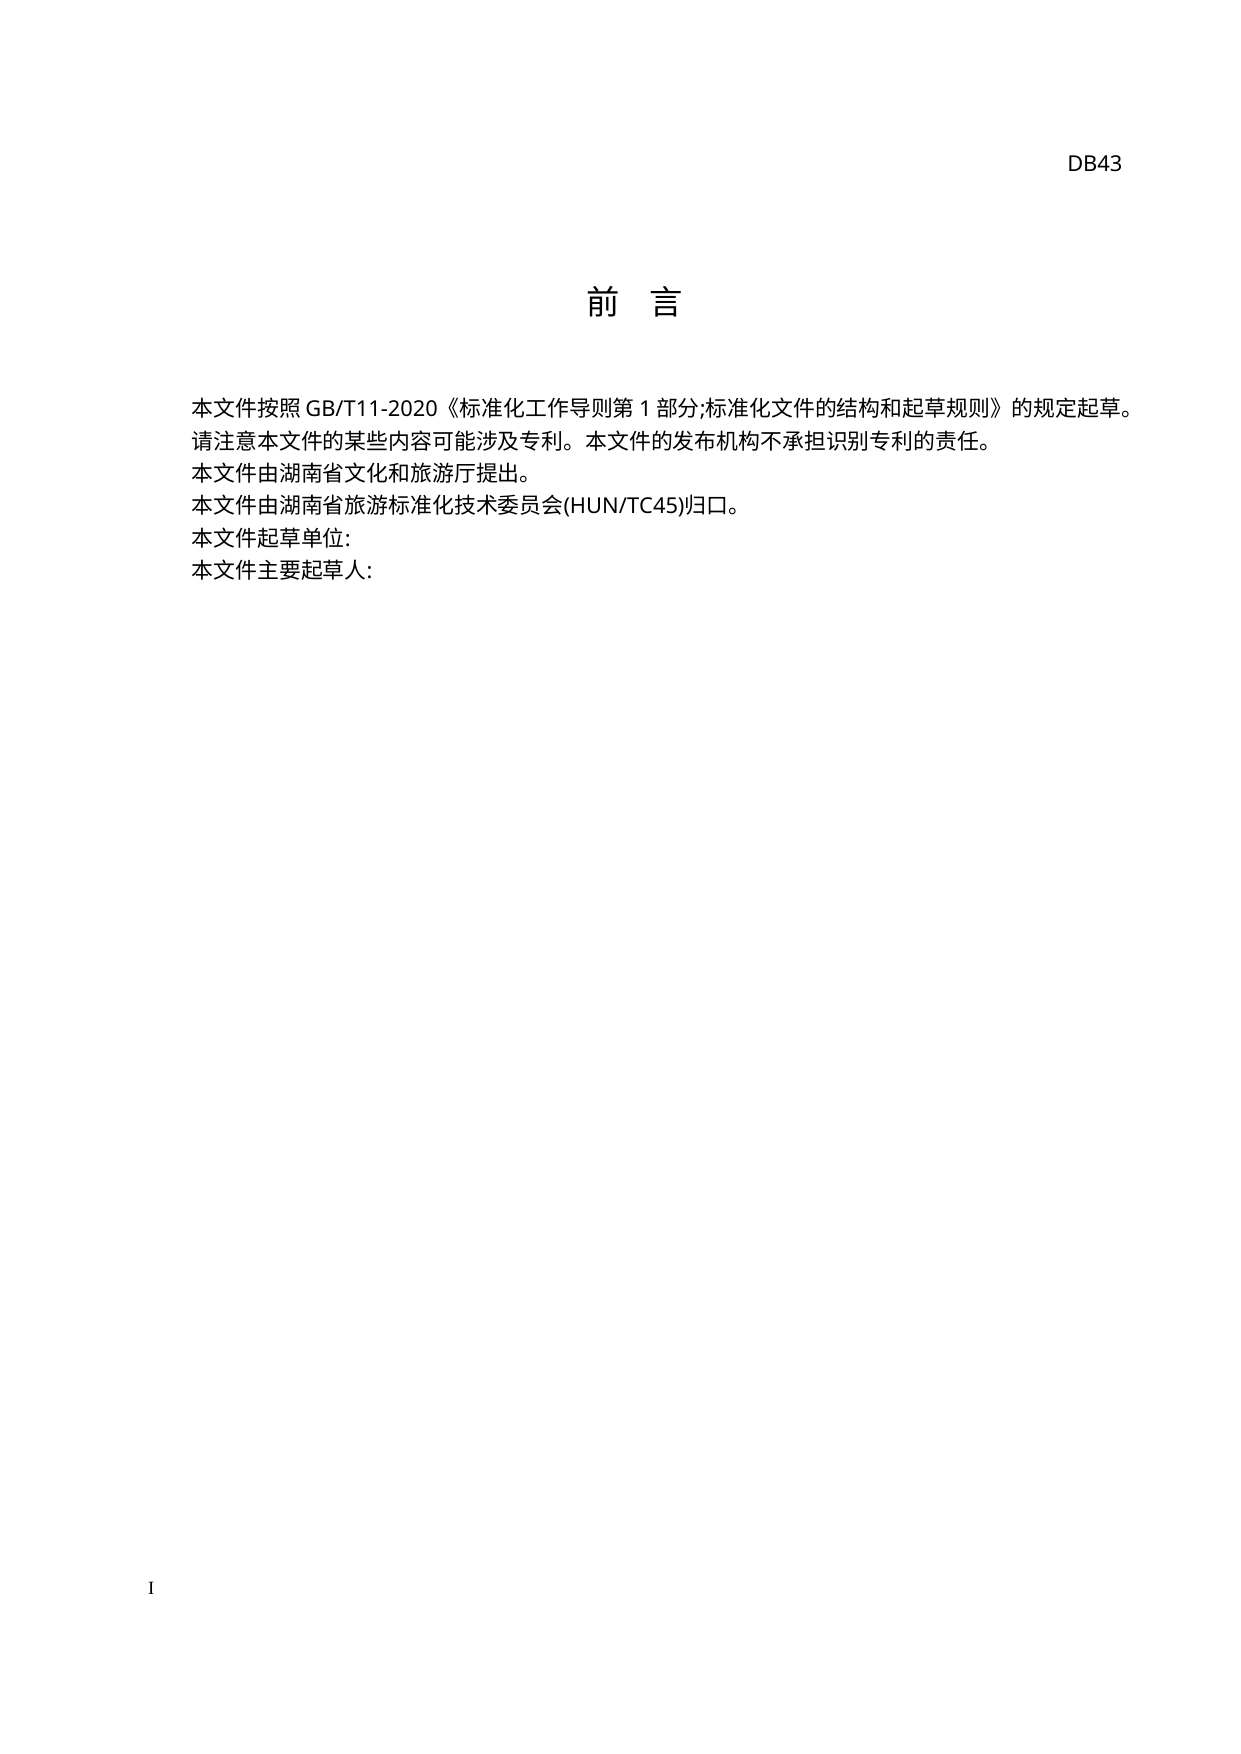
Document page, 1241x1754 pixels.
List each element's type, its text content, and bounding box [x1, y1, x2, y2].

text 前 言 [148, 267, 1122, 332]
text 本文件起草单位: [148, 521, 1122, 553]
text 本文件按照GB/T11-2020《标准化工作导则第1部分;标准化文件的结构和起草规则》的规定起草。 [148, 391, 1122, 423]
text 请注意本文件的某些内容可能涉及专利。本文件的发布机构不承担识别专利的责任。 [148, 423, 1122, 456]
text 本文件由湖南省文化和旅游厅提出。 [148, 456, 1122, 488]
text 本文件由湖南省旅游标准化技术委员会(HUN/TC45)归口。 [148, 488, 1122, 521]
text 本文件主要起草人: [148, 553, 1122, 586]
